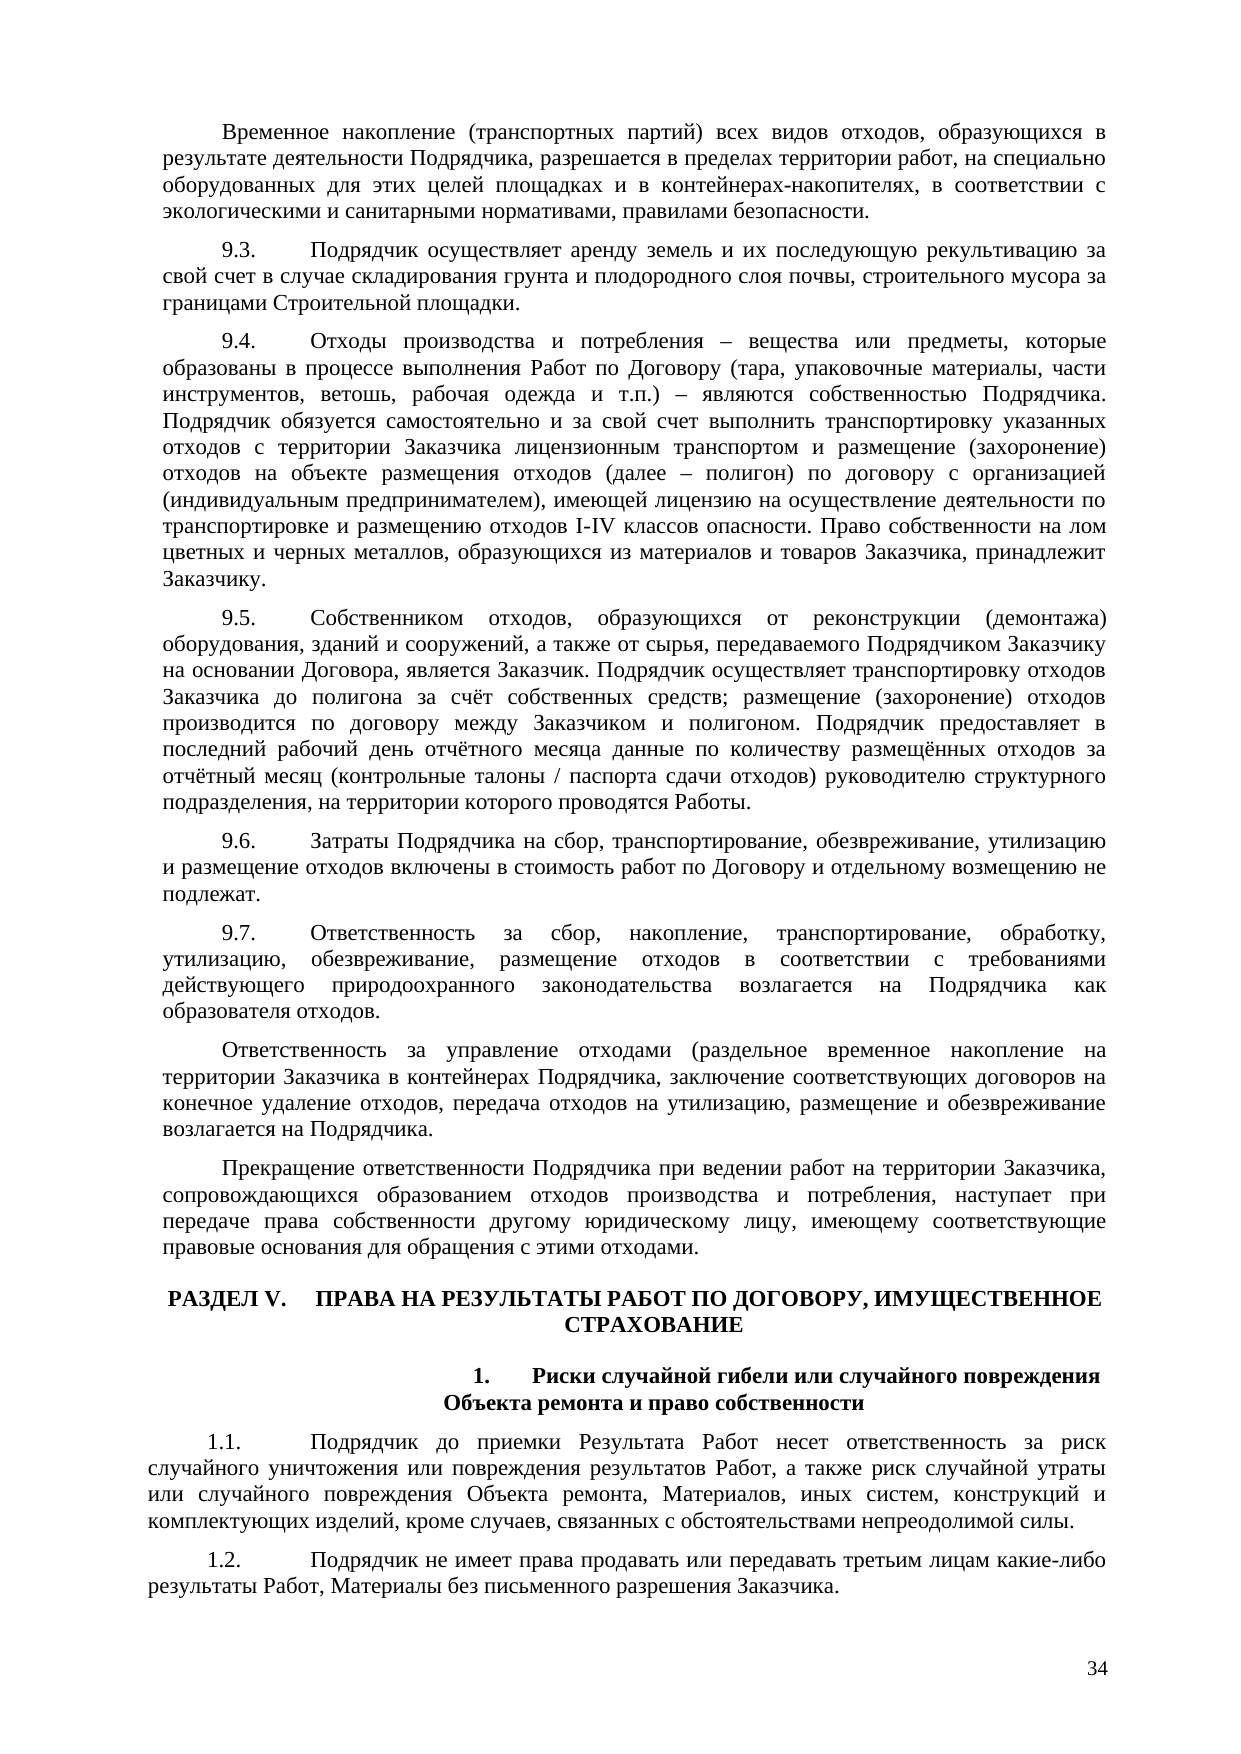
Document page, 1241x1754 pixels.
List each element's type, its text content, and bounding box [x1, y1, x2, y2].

text ПРАВА НА РЕЗУЛЬТАТЫ РАБОТ ПО ДОГОВОРУ, ИМУЩЕСТВЕННОЕ СТРАХОВАНИЕ [162, 1285, 1107, 1337]
list Отходы производства и потребления – вещества или предметы, которые образованы в процессе выполнения Работ по Договору (тара, упаковочные материалы, части инструментов, ветошь, рабочая одежда и т.п.) – являются собственностью Подрядчика. Подрядчик обязуется самостоятельно и за свой счет выполнить транспортировку указанных отходов с территории Заказчика лицензионным транспортом и размещение (захоронение) отходов на объекте размещения отходов (далее – полигон) по договору с организацией (индивидуальным предпринимателем), имеющей лицензию на осуществление деятельности по транспортировке и размещению отходов I-IV классов опасности. Право собственности на лом цветных и черных металлов, образующихся из материалов и товаров Заказчика, принадлежит Заказчику. [162, 328, 1107, 591]
list Ответственность за сбор, накопление, транспортирование, обработку, утилизацию, обезвреживание, размещение отходов в соответствии с требованиями действующего природоохранного законодательства возлагается на Подрядчика как образователя отходов. [162, 918, 1107, 1024]
list Собственником отходов, образующихся от реконструкции (демонтажа) оборудования, зданий и сооружений, а также от сырья, передаваемого Подрядчиком Заказчику на основании Договора, является Заказчик. Подрядчик осуществляет транспортировку отходов Заказчика до полигона за счёт собственных средств; размещение (захоронение) отходов производится по договору между Заказчиком и полигоном. Подрядчик предоставляет в последний рабочий день отчётного месяца данные по количеству размещённых отходов за отчётный месяц (контрольные талоны / паспорта сдачи отходов) руководителю структурного подразделения, на территории которого проводятся Работы. [162, 604, 1107, 814]
text Риски случайной гибели или случайного повреждения Объекта ремонта и право собственности [443, 1362, 1107, 1415]
text Подрядчик не имеет права продавать или передавать третьим лицам какие-либо результаты Работ, Материалы без письменного разрешения Заказчика. [148, 1546, 1107, 1598]
text Ответственность за управление отходами (раздельное временное накопление на территории Заказчика в контейнерах Подрядчика, заключение соответствующих договоров на конечное удаление отходов, передача отходов на утилизацию, размещение и обезвреживание возлагается на Подрядчика. [162, 1036, 1107, 1142]
text Временное накопление (транспортных партий) всех видов отходов, образующихся в результате деятельности Подрядчика, разрешается в пределах территории работ, на специально оборудованных для этих целей площадках и в контейнерах-накопителях, в соответствии с экологическими и санитарными нормативами, правилами безопасности. [162, 118, 1107, 223]
text Прекращение ответственности Подрядчика при ведении работ на территории Заказчика, сопровождающихся образованием отходов производства и потребления, наступает при передаче права собственности другому юридическому лицу, имеющему соответствующие правовые основания для обращения с этими отходами. [162, 1154, 1107, 1260]
list Затраты Подрядчика на сбор, транспортирование, обезвреживание, утилизацию и размещение отходов включены в стоимость работ по Договору и отдельному возмещению не подлежат. [162, 827, 1107, 906]
text Подрядчик до приемки Результата Работ несет ответственность за риск случайного уничтожения или повреждения результатов Работ, а также риск случайной утраты или случайного повреждения Объекта ремонта, Материалов, иных систем, конструкций и комплектующих изделий, кроме случаев, связанных с обстоятельствами непреодолимой силы. [148, 1428, 1107, 1533]
list Подрядчик осуществляет аренду земель и их последующую рекультивацию за свой счет в случае складирования грунта и плодородного слоя почвы, строительного мусора за границами Строительной площадки. [162, 236, 1107, 315]
